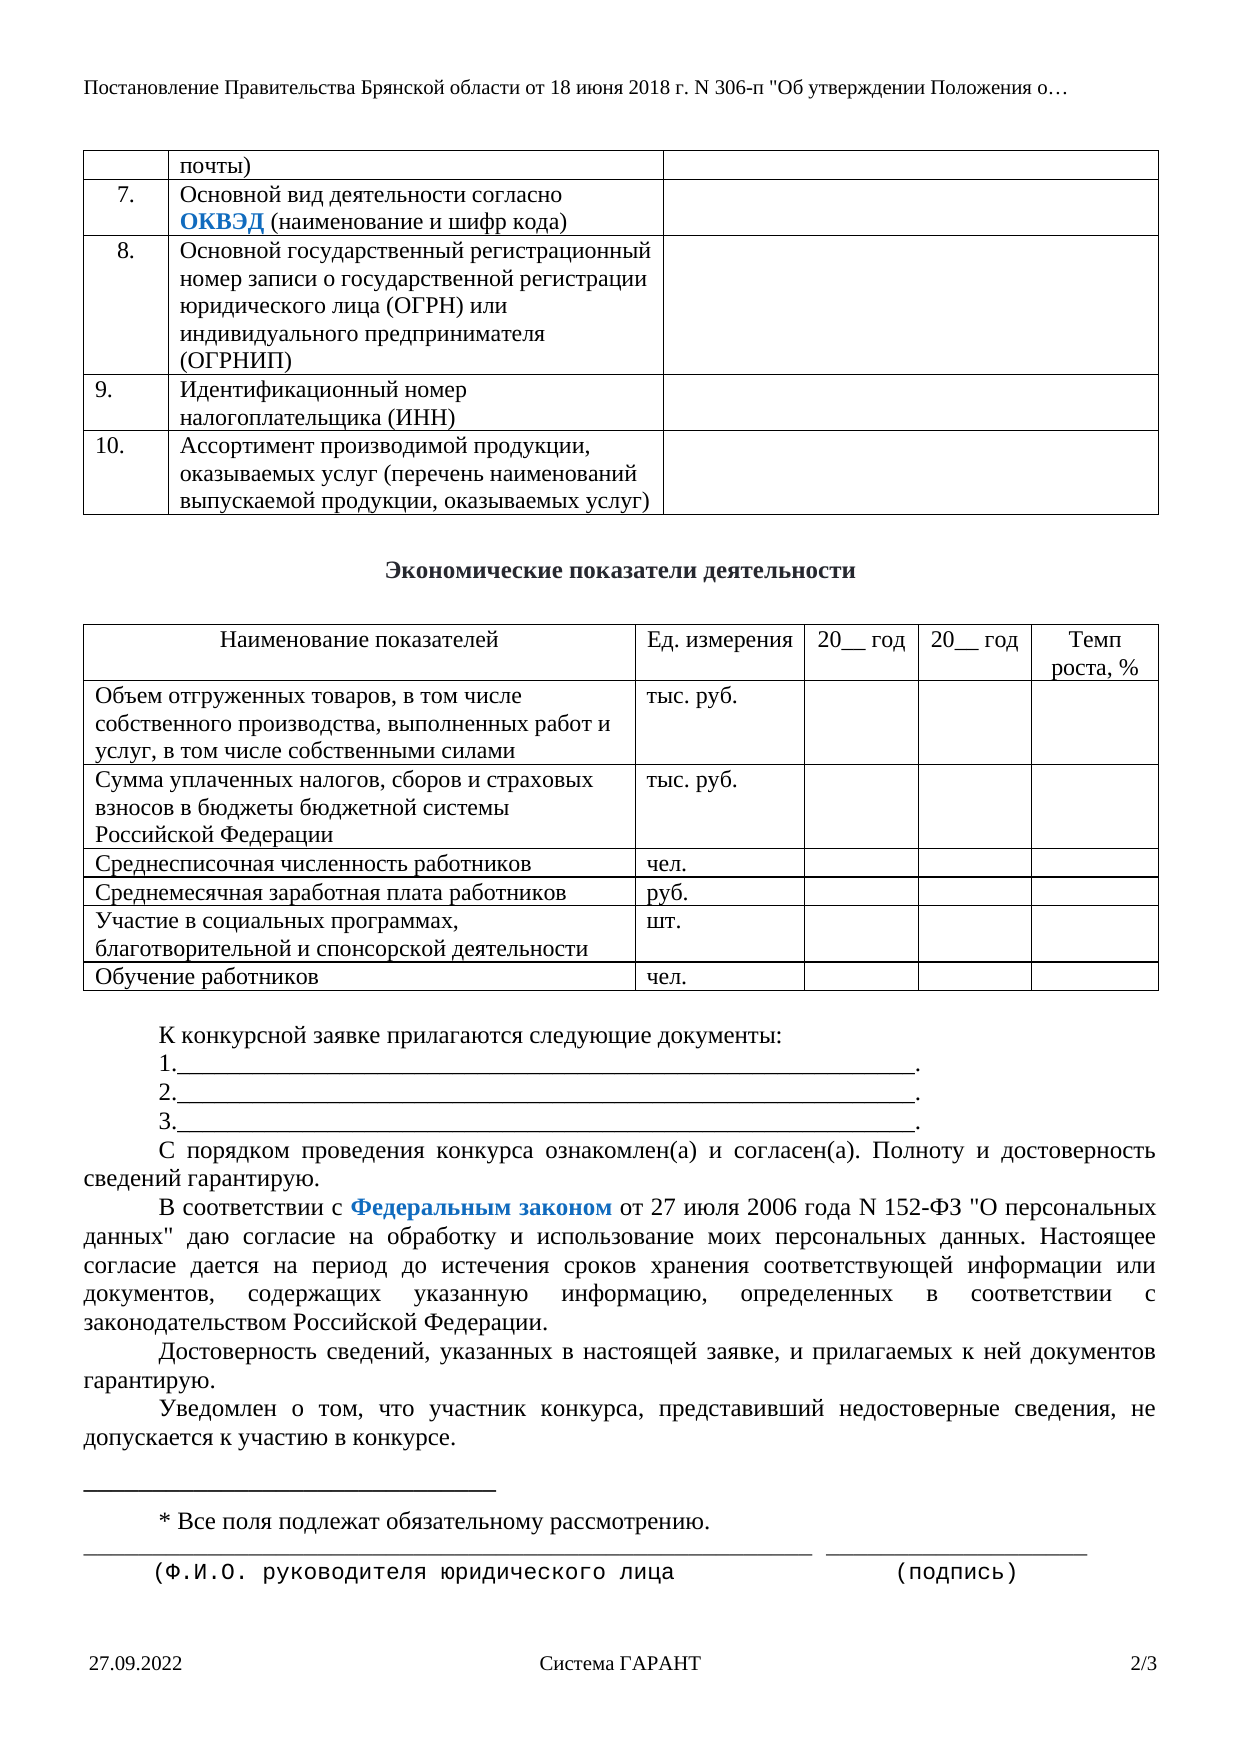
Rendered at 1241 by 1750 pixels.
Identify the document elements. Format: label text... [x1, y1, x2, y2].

table_cell Ассортимент производимой продукции, оказываемых услуг (перечень наименований выпускаемой продукции, оказываемых услуг) [169, 431, 663, 514]
table_cell 8. [84, 236, 168, 374]
text 1.___________________________________________________________. [83, 1048, 1157, 1077]
table_cell Обучение работников [84, 963, 635, 990]
table_cell шт. [636, 906, 804, 961]
table_cell Объем отгруженных товаров, в том числе собственного производства, выполненных работ и услуг, в том числе собственными силами [84, 681, 635, 764]
table_cell [919, 681, 1031, 764]
table_cell [1032, 765, 1158, 848]
table_header Наименование показателей [84, 625, 635, 680]
table_cell Основной государственный регистрационный номер записи о государственной регистрации юридического лица (ОГРН) или индивидуального предпринимателя (ОГРНИП) [169, 236, 663, 374]
text В соответствии с Федеральным законом от 27 июля 2006 года N 152-ФЗ "О персональных данных" даю согласие на обработку и использование моих персональных данных. Настоящее согласие дается на период до истечения сроков хранения соответствующей информации или документов, содержащих указанную информацию, определенных в соответствии с законодательством Российской Федерации. [83, 1192, 1157, 1336]
table_cell 7. [84, 180, 168, 235]
text (Ф.И.О. руководителя юридического лица (подпись) [83, 1560, 1157, 1586]
text _____________________________________________________ ___________________ [83, 1534, 1157, 1560]
table_cell [1032, 878, 1158, 905]
table_cell руб. [636, 878, 804, 905]
table_cell [919, 849, 1031, 876]
table_cell Среднесписочная численность работников [84, 849, 635, 876]
table_cell [1032, 963, 1158, 990]
table_cell [919, 906, 1031, 961]
text * Все поля подлежат обязательному рассмотрению. [83, 1506, 1157, 1534]
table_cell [169, 151, 663, 179]
table_cell [805, 849, 918, 876]
table_cell 9. [84, 375, 168, 430]
table_header Темп роста, % [1032, 625, 1158, 680]
text ────────────────────────────── [83, 1480, 1157, 1506]
table_cell [805, 765, 918, 848]
table_cell чел. [636, 849, 804, 876]
table_cell [919, 963, 1031, 990]
table_cell [1032, 849, 1158, 876]
table_cell Участие в социальных программах, благотворительной и спонсорской деятельности [84, 906, 635, 961]
table_cell [1032, 681, 1158, 764]
table_header 20__ год [919, 625, 1031, 680]
table_cell тыс. руб. [636, 765, 804, 848]
table_cell [664, 236, 1158, 374]
table_cell Среднемесячная заработная плата работников [84, 878, 635, 905]
table_cell [919, 878, 1031, 905]
table_cell [664, 375, 1158, 430]
table_cell [919, 765, 1031, 848]
table_cell [664, 431, 1158, 514]
table_header Ед. измерения [636, 625, 804, 680]
table_cell Сумма уплаченных налогов, сборов и страховых взносов в бюджеты бюджетной системы Российской Федерации [84, 765, 635, 848]
table_cell [664, 180, 1158, 235]
table_header 20__ год [805, 625, 918, 680]
table_cell [805, 878, 918, 905]
table_cell 6. [84, 151, 168, 179]
text 2.___________________________________________________________. [83, 1077, 1157, 1106]
subtitle Экономические показатели деятельности [83, 555, 1157, 584]
text Достоверность сведений, указанных в настоящей заявке, и прилагаемых к ней документов гарантирую. [83, 1336, 1157, 1393]
table_cell [1032, 906, 1158, 961]
table_cell чел. [636, 963, 804, 990]
text 3.___________________________________________________________. [83, 1106, 1157, 1135]
text С порядком проведения конкурса ознакомлен(а) и согласен(а). Полноту и достоверность сведений гарантирую. [83, 1135, 1157, 1192]
table_cell 10. [84, 431, 168, 514]
table_cell [805, 963, 918, 990]
table_cell [805, 906, 918, 961]
table_cell тыс. руб. [636, 681, 804, 764]
text К конкурсной заявке прилагаются следующие документы: [83, 1020, 1157, 1048]
table_cell [664, 151, 1158, 179]
table_cell Идентификационный номер налогоплательщика (ИНН) [169, 375, 663, 430]
table_cell [805, 681, 918, 764]
table_cell Основной вид деятельности согласно ОКВЭД (наименование и шифр кода) [169, 180, 663, 235]
text Уведомлен о том, что участник конкурса, представивший недостоверные сведения, не допускается к участию в конкурсе. [83, 1393, 1157, 1451]
